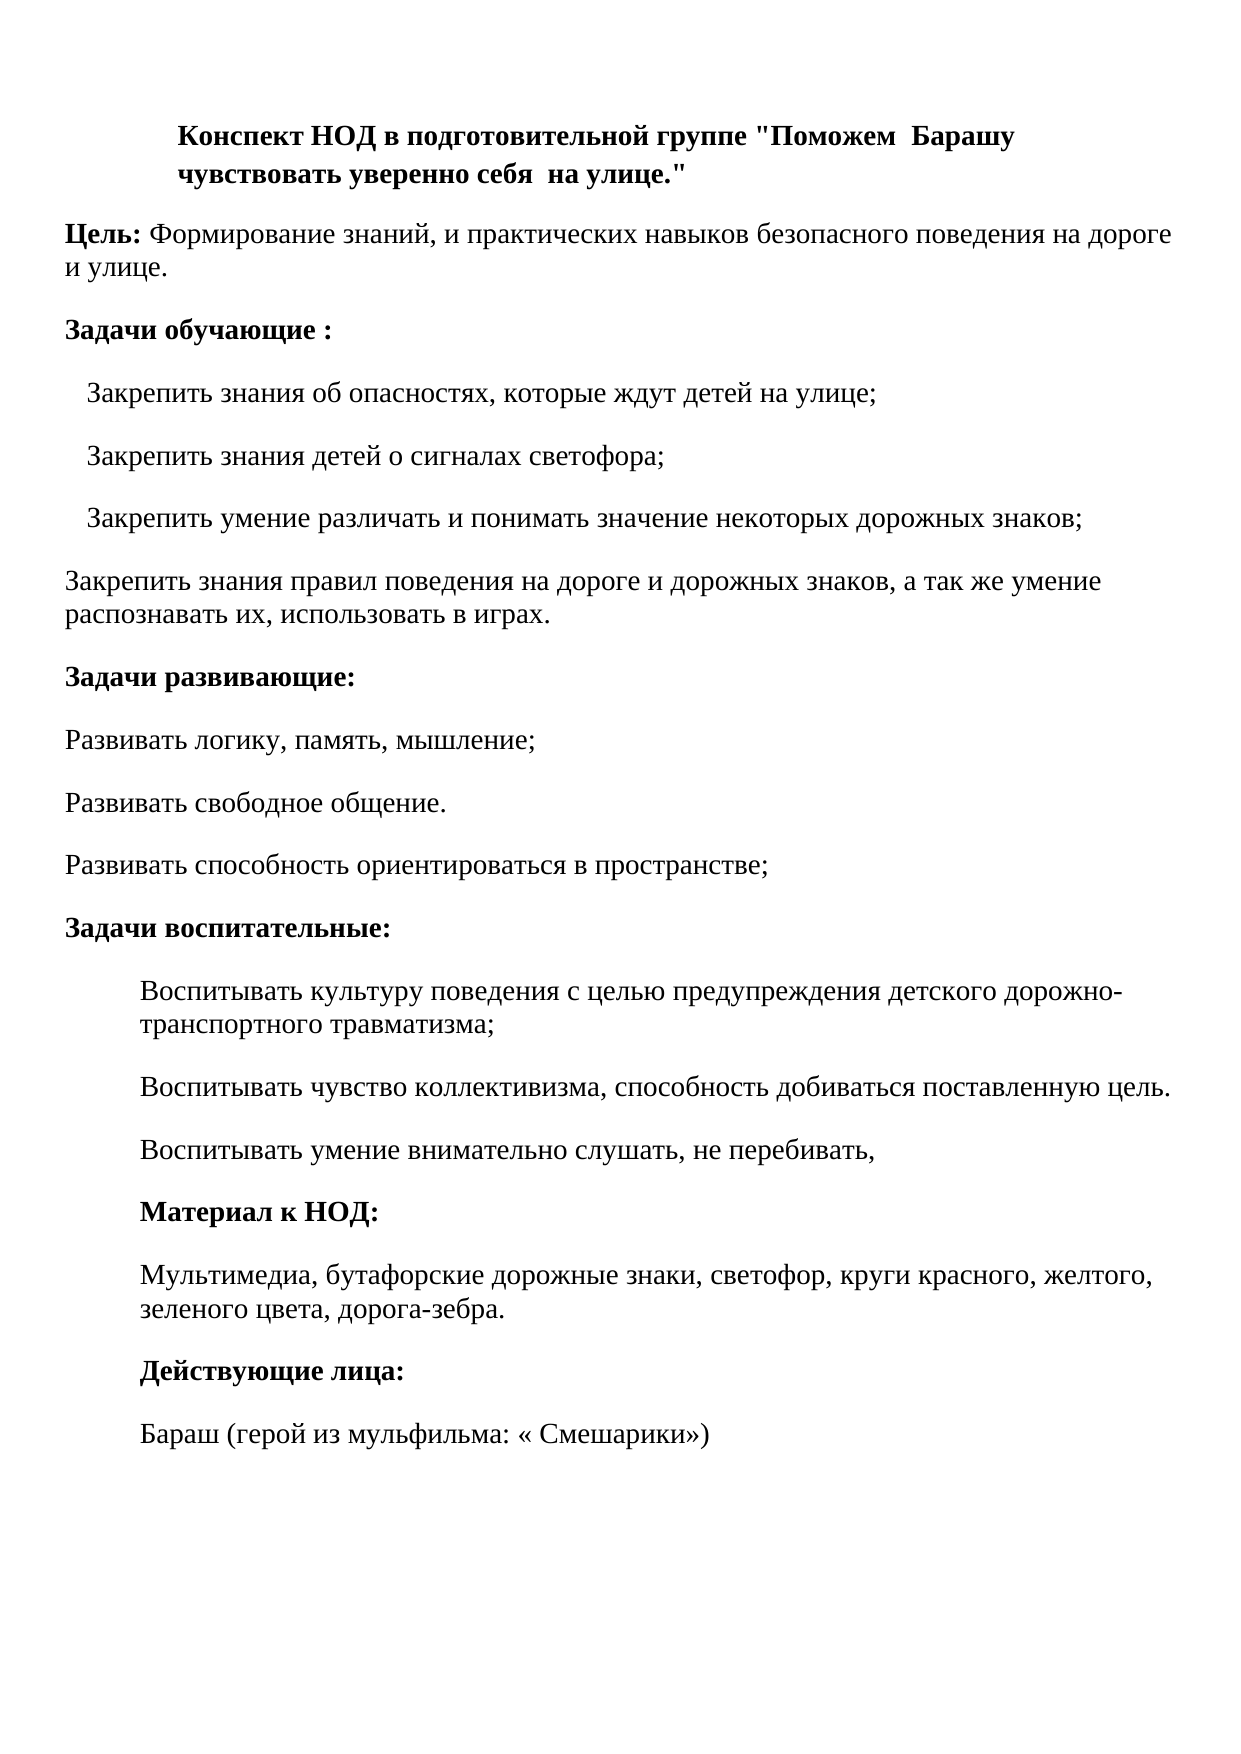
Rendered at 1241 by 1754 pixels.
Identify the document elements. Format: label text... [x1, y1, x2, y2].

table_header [65, 216, 1179, 1604]
text Конспект НОД в подготовительной группе "Поможем Барашу чувствовать уверенно себя на улице." [177, 118, 1152, 190]
